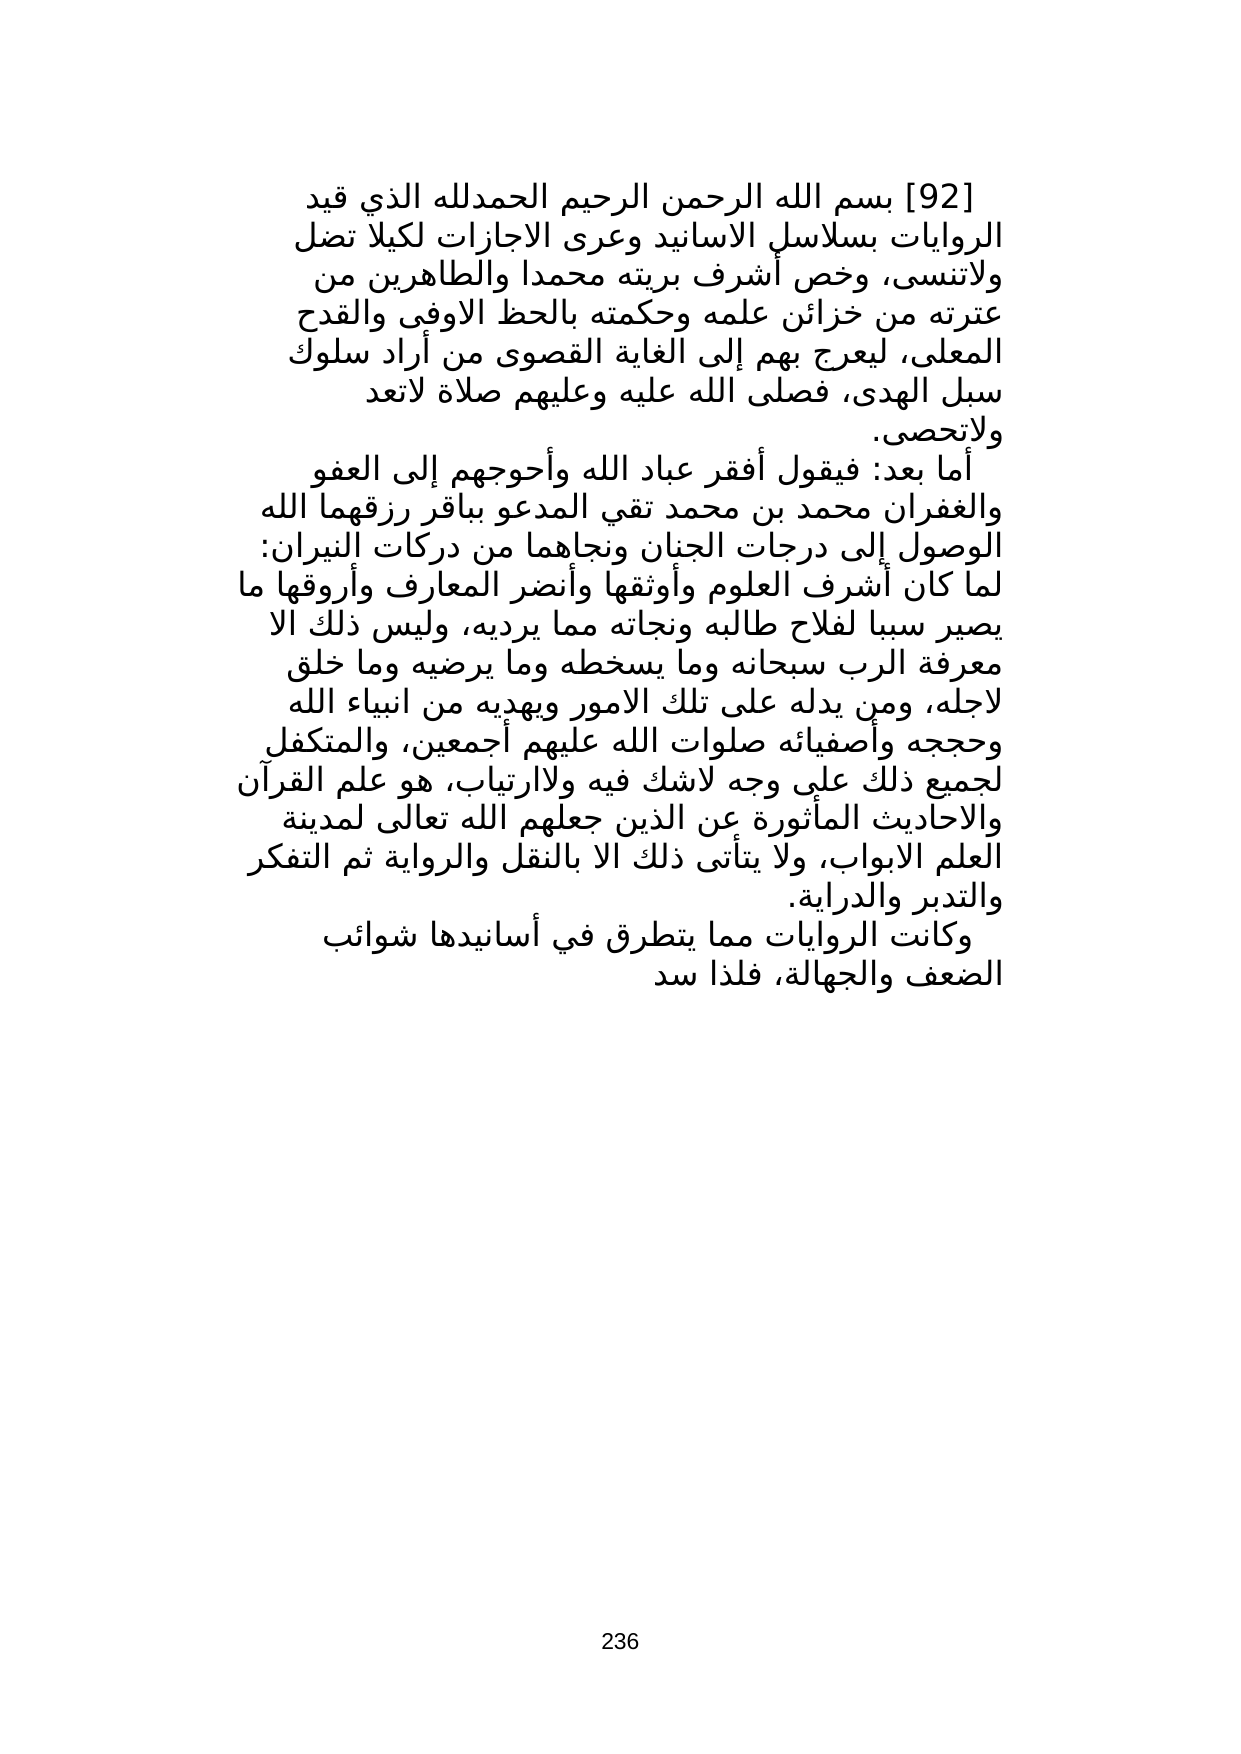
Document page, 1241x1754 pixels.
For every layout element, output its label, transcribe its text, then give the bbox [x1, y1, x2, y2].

text أما بعد: فيقول أفقر عباد الله وأحوجهم إلى العفو والغفران محمد بن محمد تقي المدعو بباقر رزقهما الله الوصول إلى درجات الجنان ونجاهما من دركات النيران: لما كان أشرف العلوم وأوثقها وأنضر المعارف وأروقها ما يصير سببا لفلاح طالبه ونجاته مما يرديه، وليس ذلك الا معرفة الرب سبحانه وما يسخطه وما يرضيه وما خلق لاجله، ومن يدله على تلك الامور ويهديه من انبياء الله وحججه وأصفيائه صلوات الله عليهم أجمعين، والمتكفل لجميع ذلك على وجه لاشك فيه ولاارتياب، هو علم القرآن والاحاديث المأثورة عن الذين جعلهم الله تعالى لمدينة العلم الابواب، ولا يتأتى ذلك الا بالنقل والرواية ثم التفكر والتدبر والدراية. [236, 449, 1004, 915]
text [92] بسم الله الرحمن الرحيم الحمدلله الذي قيد الروايات بسلاسل الاسانيد وعرى الاجازات لكيلا تضل ولاتنسى، وخص أشرف بريته محمدا والطاهرين من عترته من خزائن علمه وحكمته بالحظ الاوفى والقدح المعلى، ليعرج بهم إلى الغاية القصوى من أراد سلوك سبل الهدى، فصلى الله عليه وعليهم صلاة لاتعد ولاتحصى. [236, 177, 1004, 449]
text وكانت الروايات مما يتطرق في أسانيدها شوائب الضعف والجهالة، فلذا سد [236, 915, 1004, 993]
